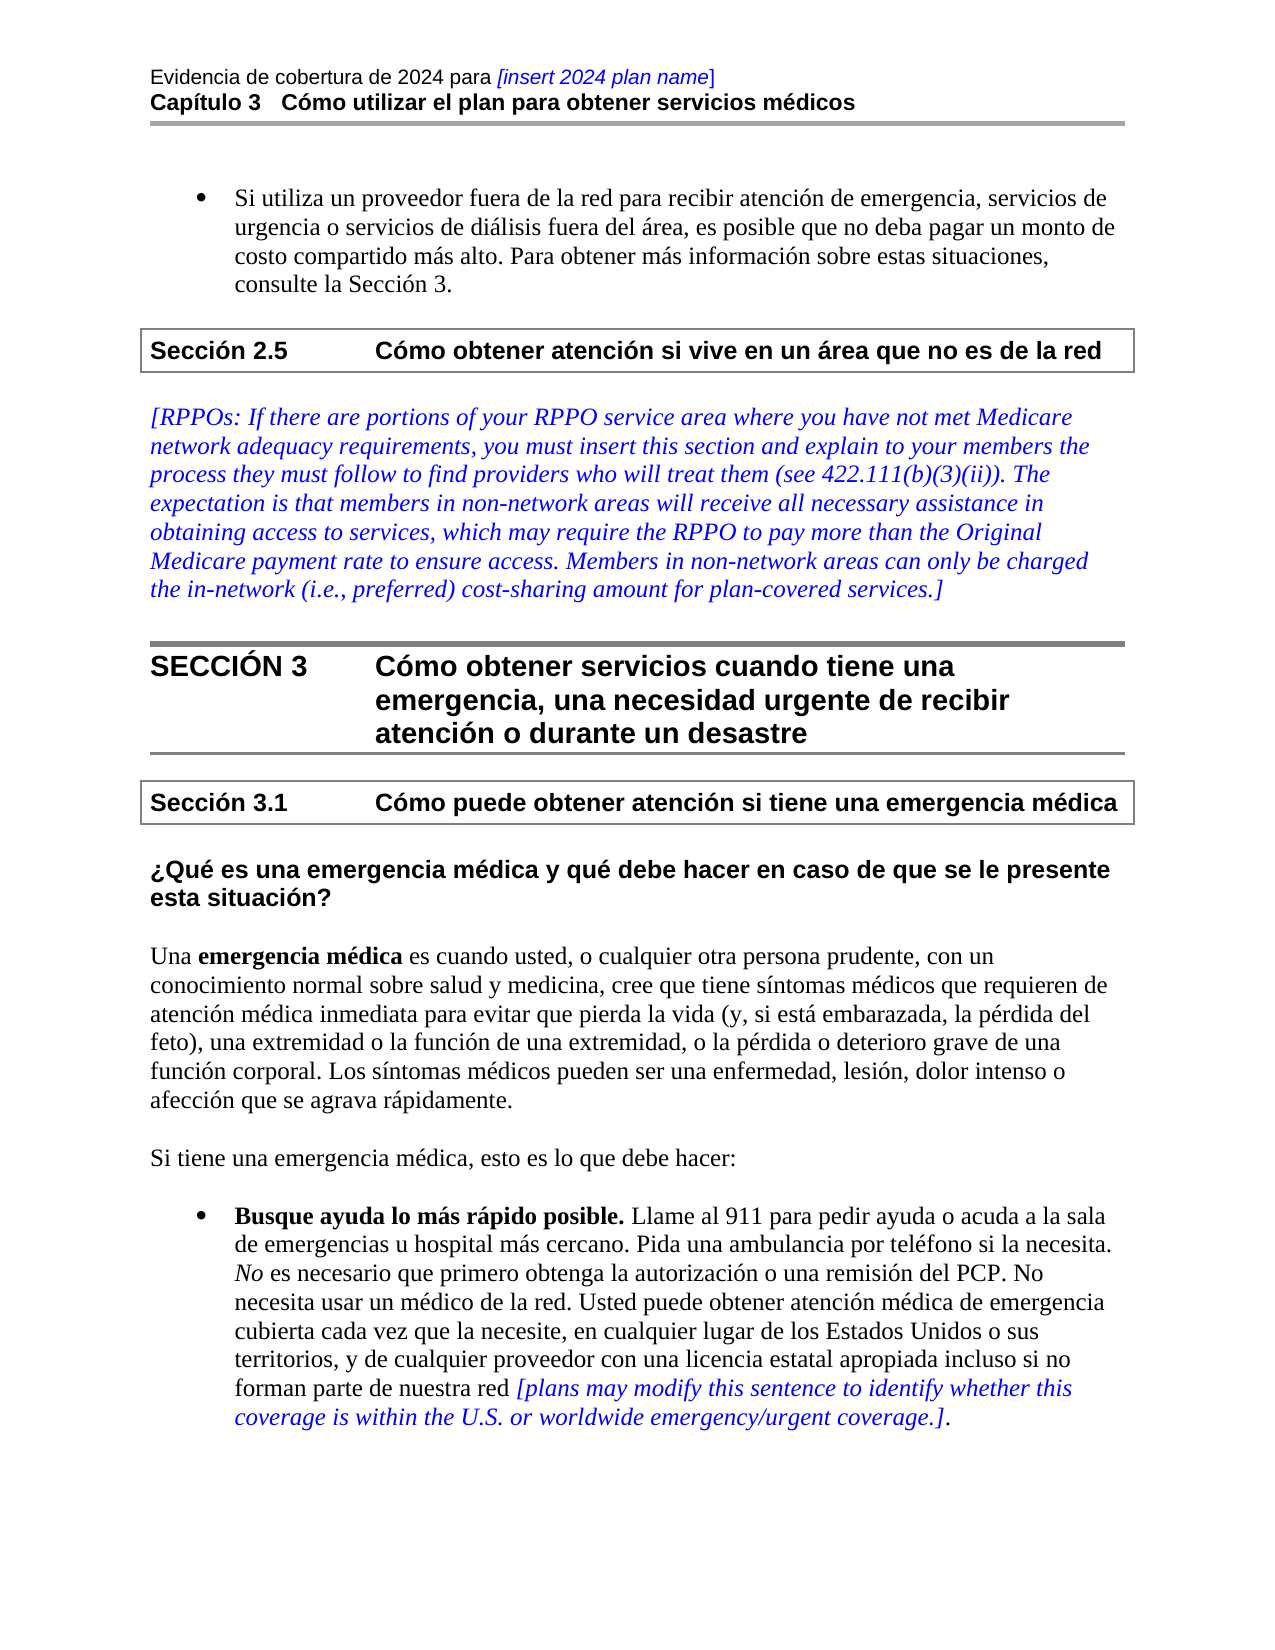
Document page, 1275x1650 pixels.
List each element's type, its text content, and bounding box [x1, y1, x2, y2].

text [RPPOs: If there are portions of your RPPO service area where you have not met Medicare network adequacy requirements, you must insert this section and explain to your members the process they must follow to find providers who will treat them (see 422.111(b)(3)(ii)). The expectation is that members in non-network areas will receive all necessary assistance in obtaining access to services, which may require the RPPO to pay more than the Original Medicare payment rate to ensure access. Members in non-network areas can only be charged the in-network (i.e., preferred) cost-sharing amount for plan-covered services.] [150, 465, 1125, 666]
subtitle Sección 2.5 Cómo obtener atención si vive en un área que no es de la red [142, 393, 1133, 434]
list Si utiliza un proveedor fuera de la red para recibir atención de emergencia, servicios de urgencia o servicios de diálisis fuera del área, es posible que no deba pagar un monto de costo compartido más alto. Para obtener más información sobre estas situaciones, consulte la Sección 3. [197, 251, 1125, 366]
text Una emergencia médica es cuando usted, o cualquier otra persona prudente, con un conocimiento normal sobre salud y medicina, cree que tiene síntomas médicos que requieren de atención médica inmediata para evitar que pierda la vida (y, si está embarazada, la pérdida del feto), una extremidad o la función de una extremidad, o la pérdida o deterioro grave de una función corporal. Los síntomas médicos pueden ser una enfermedad, lesión, dolor intenso o afección que se agrava rápidamente. [150, 1004, 1125, 1177]
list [197, 183, 1139, 238]
subtitle SECCIÓN 3 Cómo obtener servicios cuando tiene una emergencia, una necesidad urgente de recibir atención o durante un desastre [150, 710, 1125, 815]
list Busque ayuda lo más rápido posible. Llame al 911 para pedir ayuda o acuda a la sala de emergencias u hospital más cercano. Pida una ambulancia por teléfono si la necesita. No es necesario que primero obtenga la autorización o una remisión del PCP. No necesita usar un médico de la red. Usted puede obtener atención médica de emergencia cubierta cada vez que la necesite, en cualquier lugar de los Estados Unidos o sus territorios, y de cualquier proveedor con una licencia estatal apropiada incluso si no forman parte de nuestra red [plans may modify this sentence to identify whether this coverage is within the U.S. or worldwide emergency/urgent coverage.]. [197, 1264, 1125, 1494]
text Si tiene una emergencia médica, esto es lo que debe hacer: [150, 1206, 1125, 1235]
subtitle Sección 3.1 Cómo puede obtener atención si tiene una emergencia médica [142, 845, 1133, 886]
subtitle ¿Qué es una emergencia médica y qué debe hacer en caso de que se le presente esta situación? [150, 918, 1125, 975]
